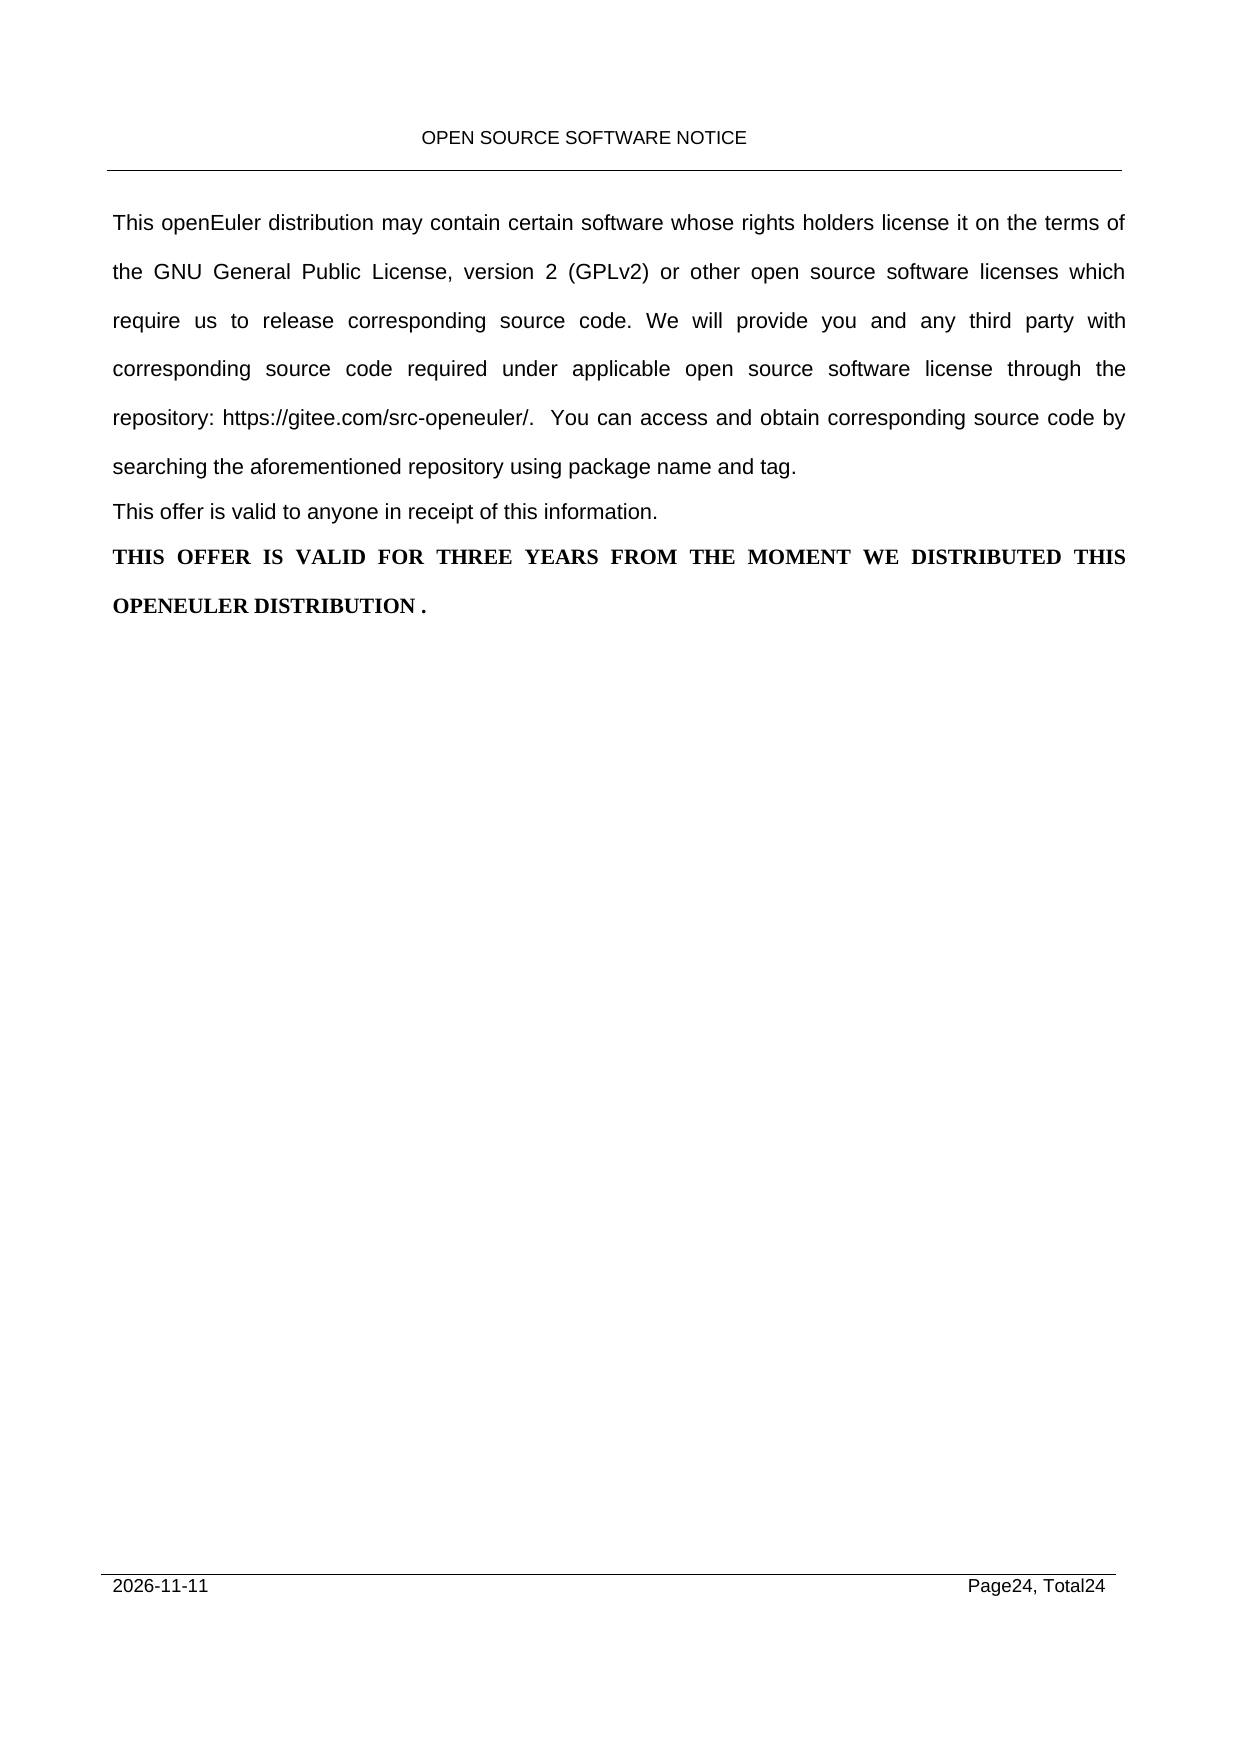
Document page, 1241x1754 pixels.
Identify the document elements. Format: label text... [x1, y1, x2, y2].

text This openEuler distribution may contain certain software whose rights holders license it on the terms of the GNU General Public License, version 2 (GPLv2) or other open source software licenses which require us to release corresponding source code. We will provide you and any third party with corresponding source code required under applicable open source software license through the repository: https://gitee.com/src-openeuler/. You can access and obtain corresponding source code by searching the aforementioned repository using package name and tag. [112, 206, 1128, 483]
text THIS OFFER IS VALID FOR THREE YEARS FROM THE MOMENT WE DISTRIBUTED THIS OPENEULER DISTRIBUTION . [112, 540, 1128, 622]
text This offer is valid to anyone in receipt of this information. [112, 495, 1128, 528]
